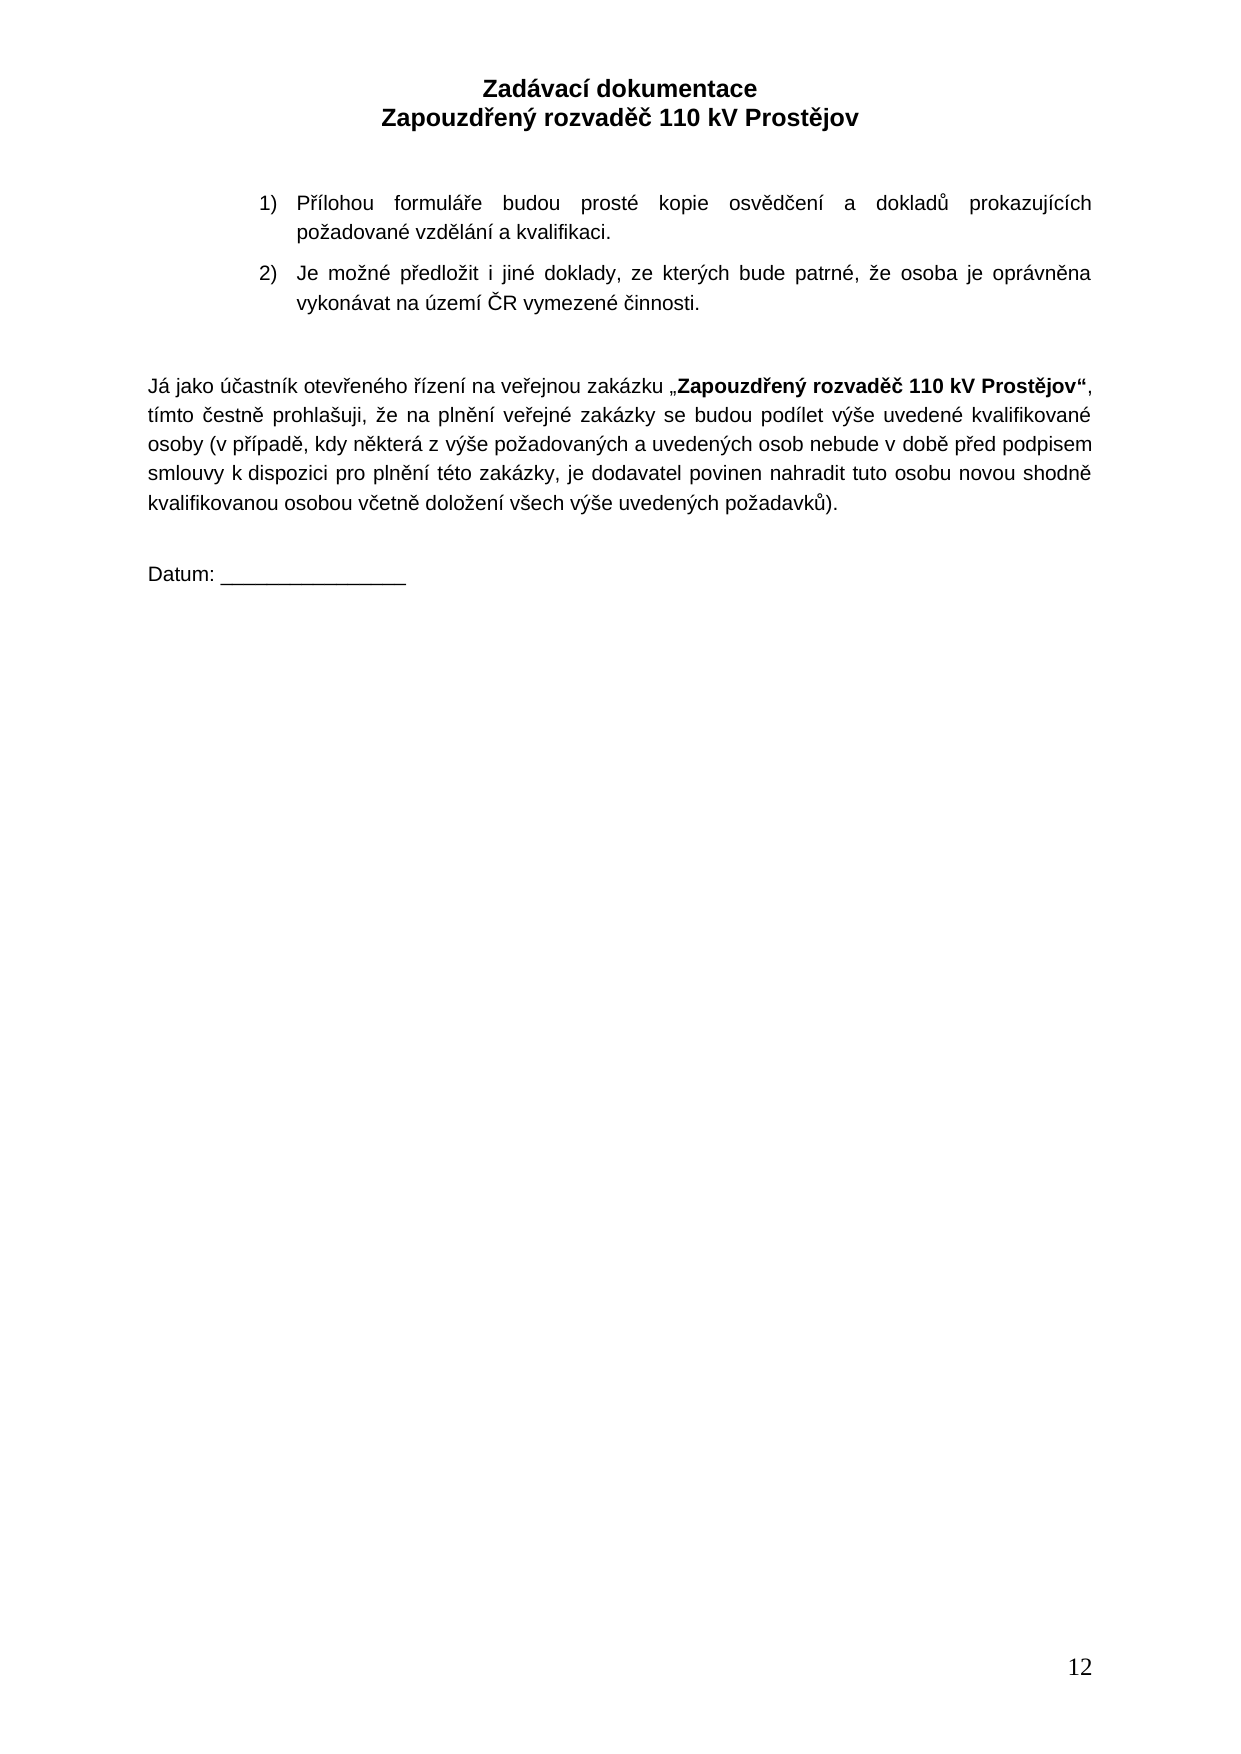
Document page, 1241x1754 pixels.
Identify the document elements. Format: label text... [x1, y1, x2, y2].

list Je možné předložit i jiné doklady, ze kterých bude patrné, že osoba je oprávněna vykonávat na území ČR vymezené činnosti. [259, 256, 1093, 314]
text Já jako účastník otevřeného řízení na veřejnou zakázku „Zapouzdřený rozvaděč 110 kV Prostějov“, tímto čestně prohlašuji, že na plnění veřejné zakázky se budou podílet výše uvedené kvalifikované osoby (v případě, kdy některá z výše požadovaných a uvedených osob nebude v době před podpisem smlouvy k dispozici pro plnění této zakázky, je dodavatel povinen nahradit tuto osobu novou shodně kvalifikovanou osobou včetně doložení všech výše uvedených požadavků). [148, 368, 1093, 514]
list Přílohou formuláře budou prosté kopie osvědčení a dokladů prokazujících požadované vzdělání a kvalifikaci. [259, 185, 1093, 243]
text Datum: ________________ [148, 562, 1093, 586]
